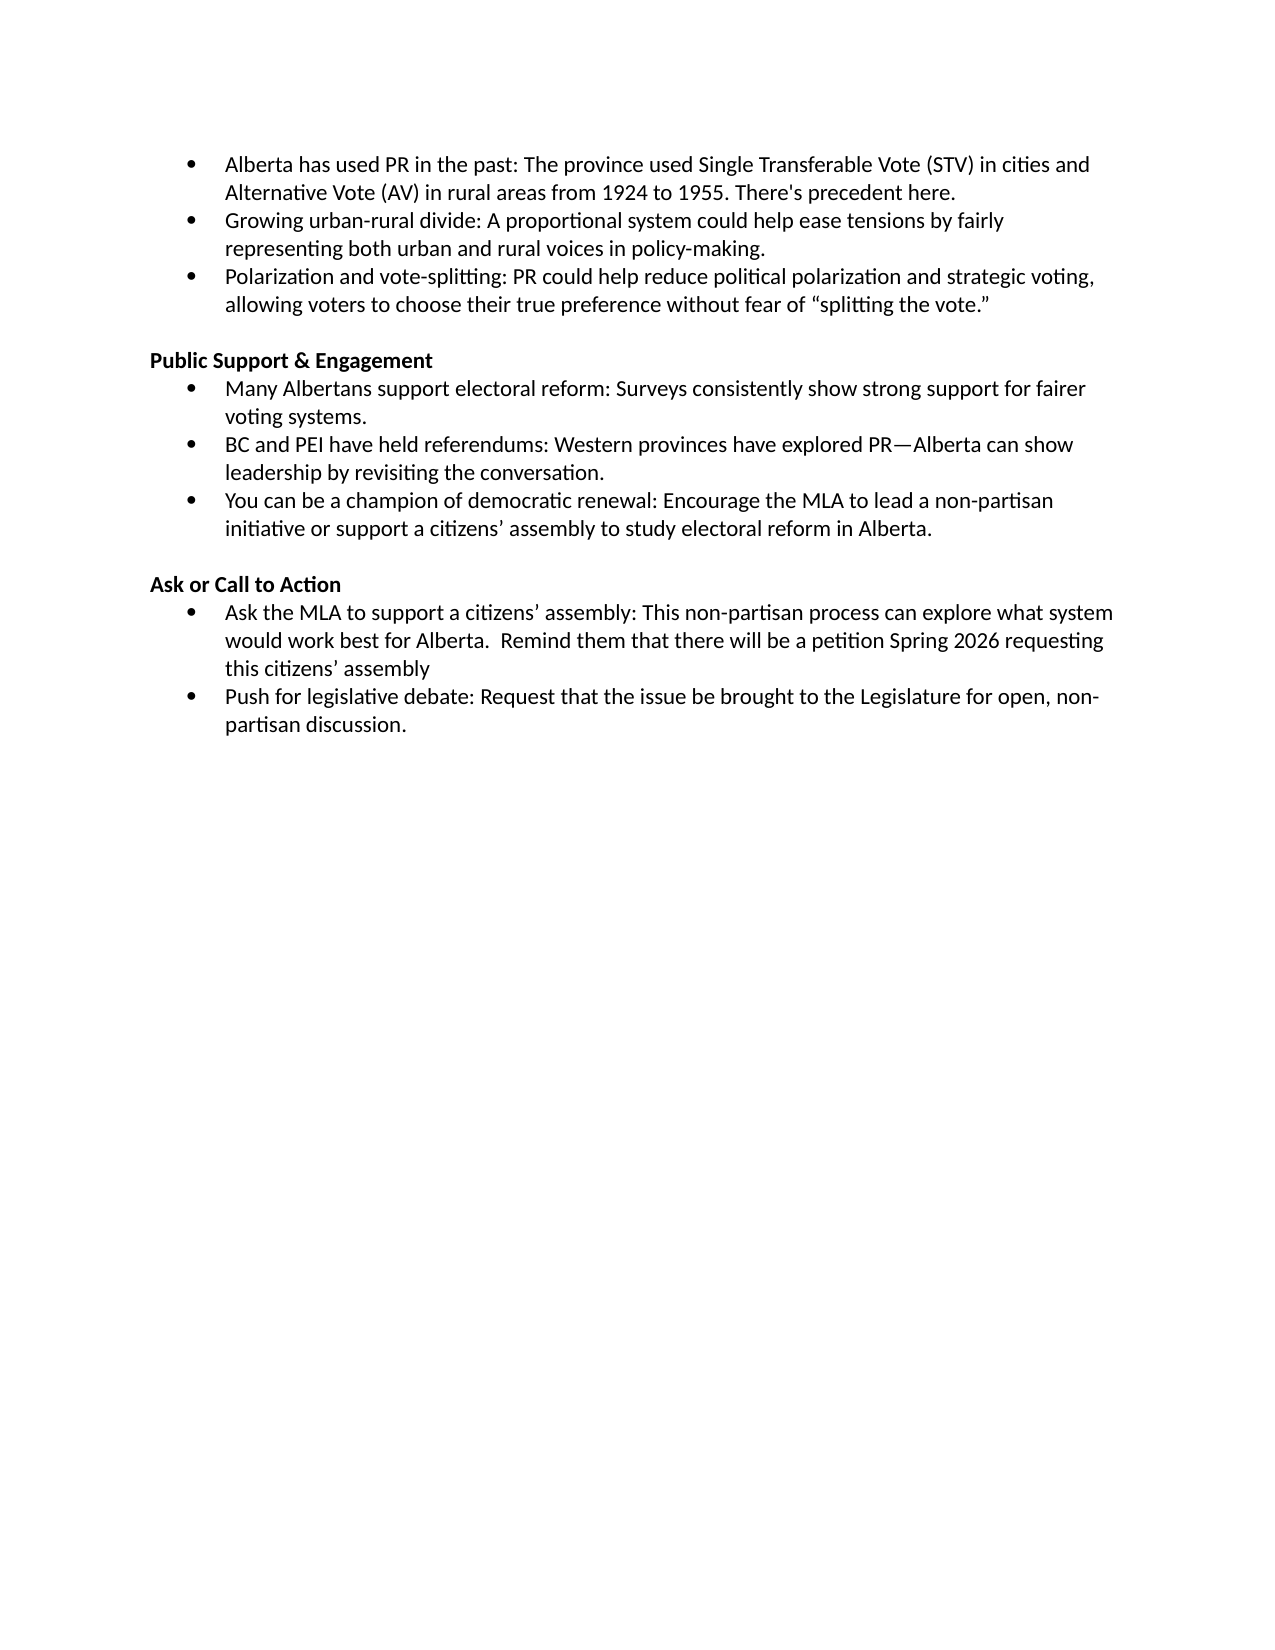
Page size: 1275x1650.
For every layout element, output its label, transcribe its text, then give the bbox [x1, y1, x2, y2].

list You can be a champion of democratic renewal: Encourage the MLA to lead a non-partisan initiative or support a citizens’ assembly to study electoral reform in Alberta. [187, 486, 1125, 542]
list Push for legislative debate: Request that the issue be brought to the Legislature for open, non-partisan discussion. [187, 682, 1125, 738]
list Alberta has used PR in the past: The province used Single Transferable Vote (STV) in cities and Alternative Vote (AV) in rural areas from 1924 to 1955. There's precedent here. [187, 150, 1125, 206]
text Public Support & Engagement [150, 346, 1125, 374]
list Ask the MLA to support a citizens’ assembly: This non-partisan process can explore what system would work best for Alberta. Remind them that there will be a petition Spring 2026 requesting this citizens’ assembly [187, 598, 1125, 682]
text Ask or Call to Action [150, 570, 1125, 598]
list Many Albertans support electoral reform: Surveys consistently show strong support for fairer voting systems. [187, 374, 1125, 430]
list Polarization and vote-splitting: PR could help reduce political polarization and strategic voting, allowing voters to choose their true preference without fear of “splitting the vote.” [187, 262, 1125, 318]
list Growing urban-rural divide: A proportional system could help ease tensions by fairly representing both urban and rural voices in policy-making. [187, 206, 1125, 262]
list BC and PEI have held referendums: Western provinces have explored PR—Alberta can show leadership by revisiting the conversation. [187, 430, 1125, 486]
